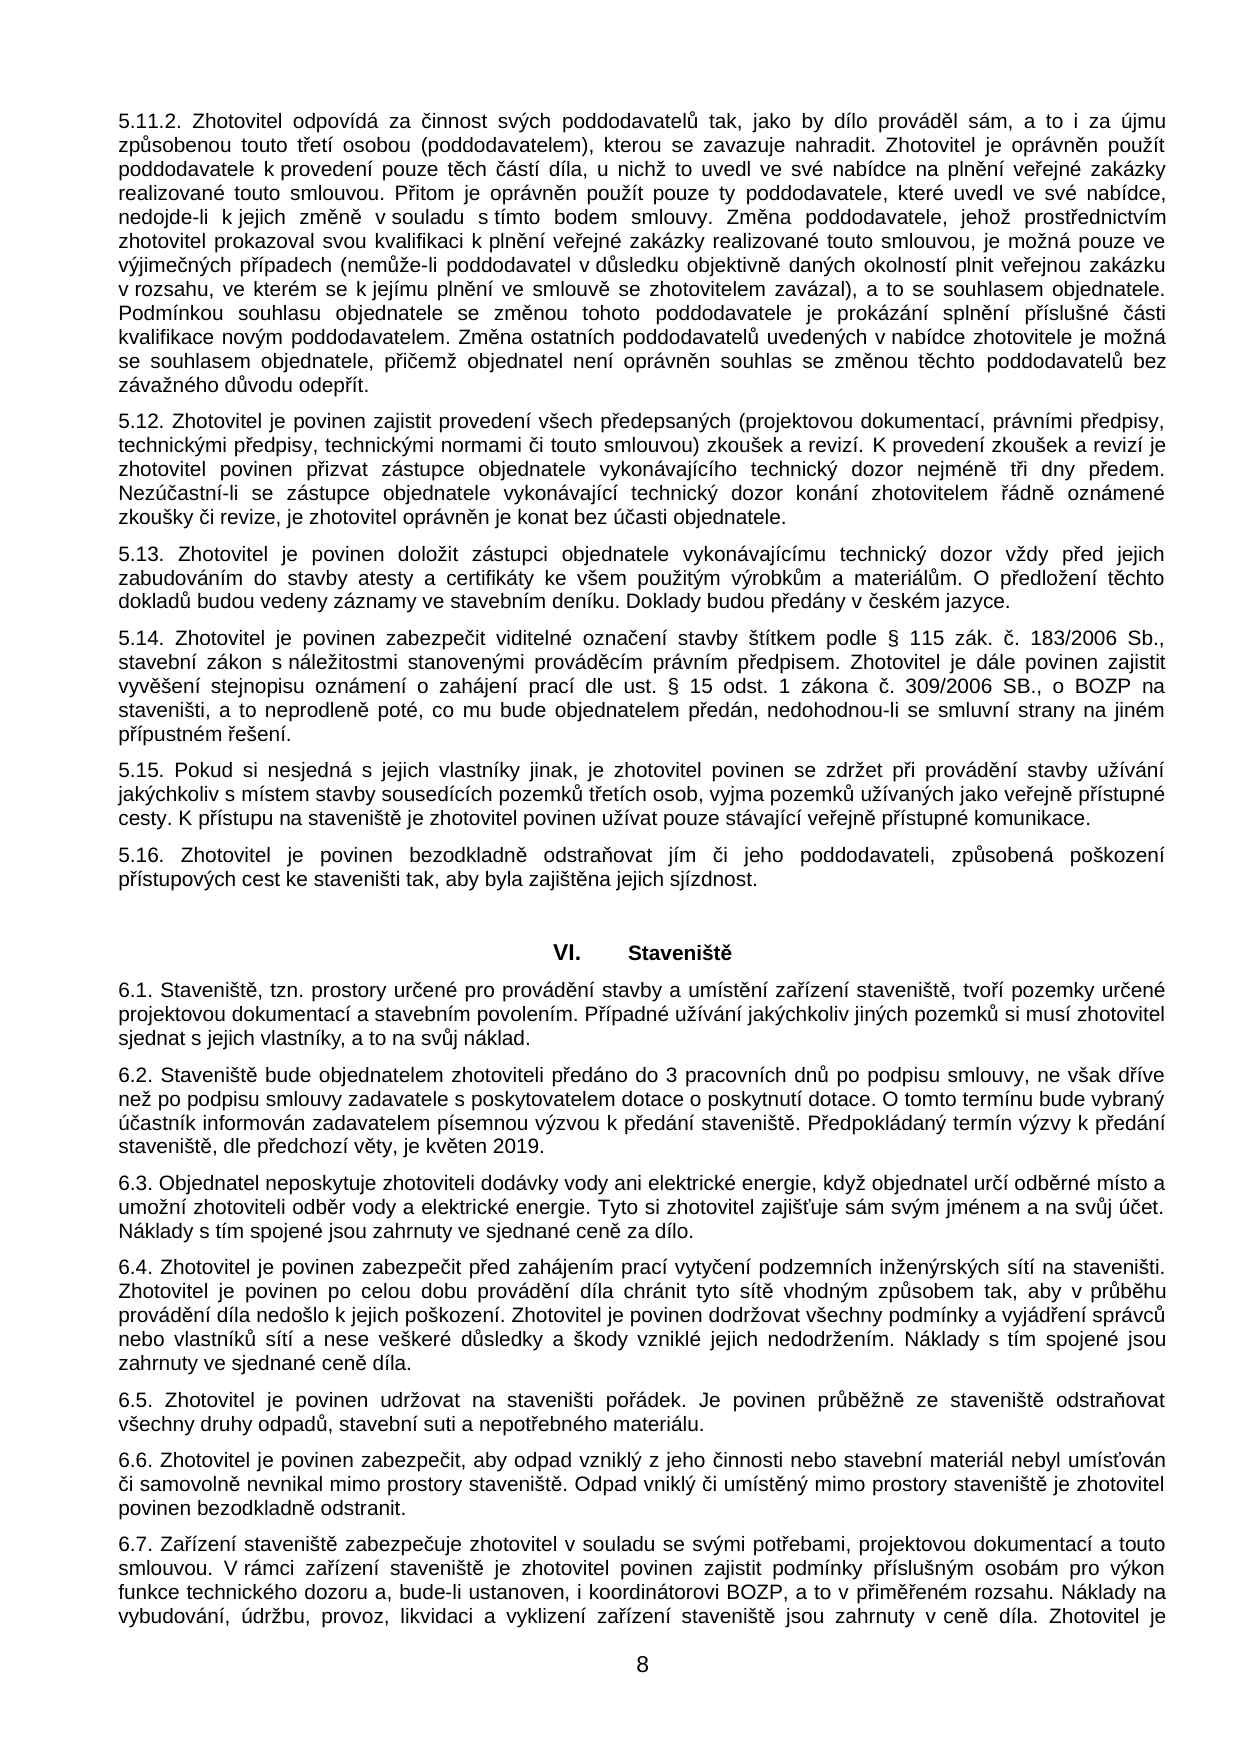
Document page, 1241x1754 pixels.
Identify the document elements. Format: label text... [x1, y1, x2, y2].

text 6.2. Staveniště bude objednatelem zhotoviteli předáno do 3 pracovních dnů po podpisu smlouvy, ne však dříve než po podpisu smlouvy zadavatele s poskytovatelem dotace o poskytnutí dotace. O tomto termínu bude vybraný účastník informován zadavatelem písemnou výzvou k předání staveniště. Předpokládaný termín výzvy k předání staveniště, dle předchozí věty, je květen 2019. [118, 1062, 1167, 1158]
text 5.11.2. Zhotovitel odpovídá za činnost svých poddodavatelů tak, jako by dílo prováděl sám, a to i za újmu způsobenou touto třetí osobou (poddodavatelem), kterou se zavazuje nahradit. Zhotovitel je oprávněn použít poddodavatele k provedení pouze těch částí díla, u nichž to uvedl ve své nabídce na plnění veřejné zakázky realizované touto smlouvou. Přitom je oprávněn použít pouze ty poddodavatele, které uvedl ve své nabídce, nedojde-li k jejich změně v souladu s tímto bodem smlouvy. Změna poddodavatele, jehož prostřednictvím zhotovitel prokazoval svou kvalifikaci k plnění veřejné zakázky realizované touto smlouvou, je možná pouze ve výjimečných případech (nemůže-li poddodavatel v důsledku objektivně daných okolností plnit veřejnou zakázku v rozsahu, ve kterém se k jejímu plnění ve smlouvě se zhotovitelem zavázal), a to se souhlasem objednatele. Podmínkou souhlasu objednatele se změnou tohoto poddodavatele je prokázání splnění příslušné části kvalifikace novým poddodavatelem. Změna ostatních poddodavatelů uvedených v nabídce zhotovitele je možná se souhlasem objednatele, přičemž objednatel není oprávněn souhlas se změnou těchto poddodavatelů bez závažného důvodu odepřít. [118, 109, 1167, 397]
text 5.16. Zhotovitel je povinen bezodkladně odstraňovat jím či jeho poddodavateli, způsobená poškození přístupových cest ke staveništi tak, aby byla zajištěna jejich sjízdnost. [118, 842, 1167, 890]
text 5.14. Zhotovitel je povinen zabezpečit viditelné označení stavby štítkem podle § 115 zák. č. 183/2006 Sb., stavební zákon s náležitostmi stanovenými prováděcím právním předpisem. Zhotovitel je dále povinen zajistit vyvěšení stejnopisu oznámení o zahájení prací dle ust. § 15 odst. 1 zákona č. 309/2006 SB., o BOZP na staveništi, a to neprodleně poté, co mu bude objednatelem předán, nedohodnou-li se smluvní strany na jiném přípustném řešení. [118, 626, 1167, 746]
text 6.3. Objednatel neposkytuje zhotoviteli dodávky vody ani elektrické energie, když objednatel určí odběrné místo a umožní zhotoviteli odběr vody a elektrické energie. Tyto si zhotovitel zajišťuje sám svým jménem a na svůj účet. Náklady s tím spojené jsou zahrnuty ve sjednané ceně za dílo. [118, 1171, 1167, 1243]
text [118, 1532, 1167, 1628]
text 6.6. Zhotovitel je povinen zabezpečit, aby odpad vzniklý z jeho činnosti nebo stavební materiál nebyl umísťován či samovolně nevnikal mimo prostory staveniště. Odpad vniklý či umístěný mimo prostory staveniště je zhotovitel povinen bezodkladně odstranit. [118, 1448, 1167, 1520]
subtitle Staveniště [118, 939, 1167, 966]
text 6.4. Zhotovitel je povinen zabezpečit před zahájením prací vytyčení podzemních inženýrských sítí na staveništi. Zhotovitel je povinen po celou dobu provádění díla chránit tyto sítě vhodným způsobem tak, aby v průběhu provádění díla nedošlo k jejich poškození. Zhotovitel je povinen dodržovat všechny podmínky a vyjádření správců nebo vlastníků sítí a nese veškeré důsledky a škody vzniklé jejich nedodržením. Náklady s tím spojené jsou zahrnuty ve sjednané ceně díla. [118, 1255, 1167, 1375]
text 6.5. Zhotovitel je povinen udržovat na staveništi pořádek. Je povinen průběžně ze staveniště odstraňovat všechny druhy odpadů, stavební suti a nepotřebného materiálu. [118, 1387, 1167, 1435]
text 5.13. Zhotovitel je povinen doložit zástupci objednatele vykonávajícímu technický dozor vždy před jejich zabudováním do stavby atesty a certifikáty ke všem použitým výrobkům a materiálům. O předložení těchto dokladů budou vedeny záznamy ve stavebním deníku. Doklady budou předány v českém jazyce. [118, 541, 1167, 613]
subtitle 6.1. Staveniště, tzn. prostory určené pro provádění stavby a umístění zařízení staveniště, tvoří pozemky určené projektovou dokumentací a stavebním povolením. Případné užívání jakýchkoliv jiných pozemků si musí zhotovitel sjednat s jejich vlastníky, a to na svůj náklad. [118, 978, 1167, 1050]
text 5.15. Pokud si nesjedná s jejich vlastníky jinak, je zhotovitel povinen se zdržet při provádění stavby užívání jakýchkoliv s místem stavby sousedících pozemků třetích osob, vyjma pozemků užívaných jako veřejně přístupné cesty. K přístupu na staveniště je zhotovitel povinen užívat pouze stávající veřejně přístupné komunikace. [118, 758, 1167, 830]
list 5.12. Zhotovitel je povinen zajistit provedení všech předepsaných (projektovou dokumentací, právními předpisy, technickými předpisy, technickými normami či touto smlouvou) zkoušek a revizí. K provedení zkoušek a revizí je zhotovitel povinen přizvat zástupce objednatele vykonávajícího technický dozor nejméně tři dny předem. Nezúčastní-li se zástupce objednatele vykonávající technický dozor konání zhotovitelem řádně oznámené zkoušky či revize, je zhotovitel oprávněn je konat bez účasti objednatele. [118, 409, 1167, 529]
